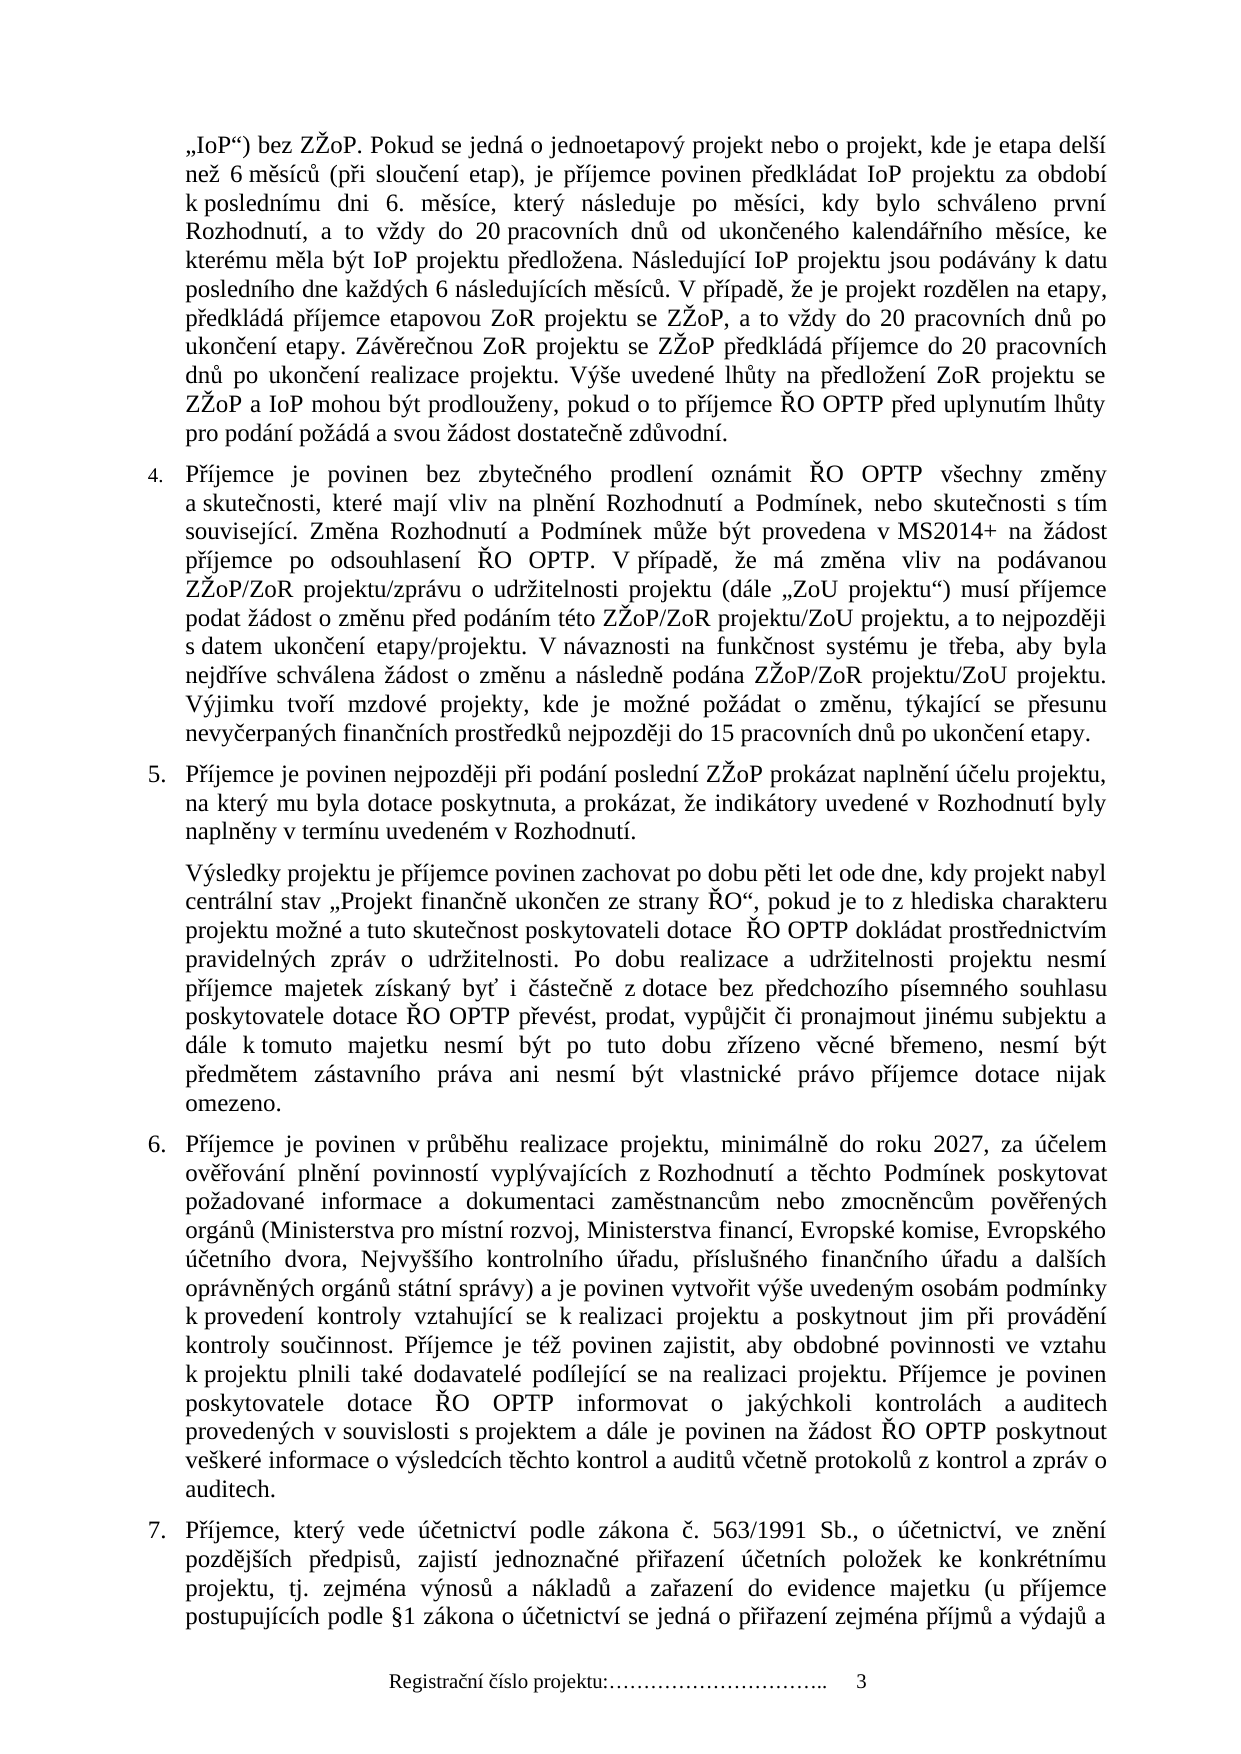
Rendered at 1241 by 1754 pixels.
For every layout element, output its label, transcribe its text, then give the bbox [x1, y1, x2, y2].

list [148, 130, 1107, 446]
text Výsledky projektu je příjemce povinen zachovat po dobu pěti let ode dne, kdy projekt nabyl centrální stav „Projekt finančně ukončen ze strany ŘO“, pokud je to z hlediska charakteru projektu možné a tuto skutečnost poskytovateli dotace ŘO OPTP dokládat prostřednictvím pravidelných zpráv o udržitelnosti. Po dobu realizace a udržitelnosti projektu nesmí příjemce majetek získaný byť i částečně z dotace bez předchozího písemného souhlasu poskytovatele dotace ŘO OPTP převést, prodat, vypůjčit či pronajmout jinému subjektu a dále k tomuto majetku nesmí být po tuto dobu zřízeno věcné břemeno, nesmí být předmětem zástavního práva ani nesmí být vlastnické právo příjemce dotace nijak omezeno. [185, 858, 1107, 1116]
list Příjemce je povinen bez zbytečného prodlení oznámit ŘO OPTP všechny změny a skutečnosti, které mají vliv na plnění Rozhodnutí a Podmínek, nebo skutečnosti s tím související. Změna Rozhodnutí a Podmínek může být provedena v MS2014+ na žádost příjemce po odsouhlasení ŘO OPTP. V případě, že má změna vliv na podávanou ZŽoP/ZoR projektu/zprávu o udržitelnosti projektu (dále „ZoU projektu“) musí příjemce podat žádost o změnu před podáním této ZŽoP/ZoR projektu/ZoU projektu, a to nejpozději s datem ukončení etapy/projektu. V návaznosti na funkčnost systému je třeba, aby byla nejdříve schválena žádost o změnu a následně podána ZŽoP/ZoR projektu/ZoU projektu. Výjimku tvoří mzdové projekty, kde je možné požádat o změnu, týkající se přesunu nevyčerpaných finančních prostředků nejpozději do 15 pracovních dnů po ukončení etapy. [148, 459, 1107, 746]
list Příjemce je povinen v průběhu realizace projektu, minimálně do roku 2027, za účelem ověřování plnění povinností vyplývajících z Rozhodnutí a těchto Podmínek poskytovat požadované informace a dokumentaci zaměstnancům nebo zmocněncům pověřených orgánů (Ministerstva pro místní rozvoj, Ministerstva financí, Evropské komise, Evropského účetního dvora, Nejvyššího kontrolního úřadu, příslušného finančního úřadu a dalších oprávněných orgánů státní správy) a je povinen vytvořit výše uvedeným osobám podmínky k provedení kontroly vztahující se k realizaci projektu a poskytnout jim při provádění kontroly součinnost. Příjemce je též povinen zajistit, aby obdobné povinnosti ve vztahu k projektu plnili také dodavatelé podílející se na realizaci projektu. Příjemce je povinen poskytovatele dotace ŘO OPTP informovat o jakýchkoli kontrolách a auditech provedených v souvislosti s projektem a dále je povinen na žádost ŘO OPTP poskytnout veškeré informace o výsledcích těchto kontrol a auditů včetně protokolů z kontrol a zpráv o auditech. [148, 1129, 1107, 1503]
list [148, 1515, 1107, 1630]
list Příjemce je povinen nejpozději při podání poslední ZŽoP prokázat naplnění účelu projektu, na který mu byla dotace poskytnuta, a prokázat, že indikátory uvedené v Rozhodnutí byly naplněny v termínu uvedeném v Rozhodnutí. [148, 759, 1107, 845]
